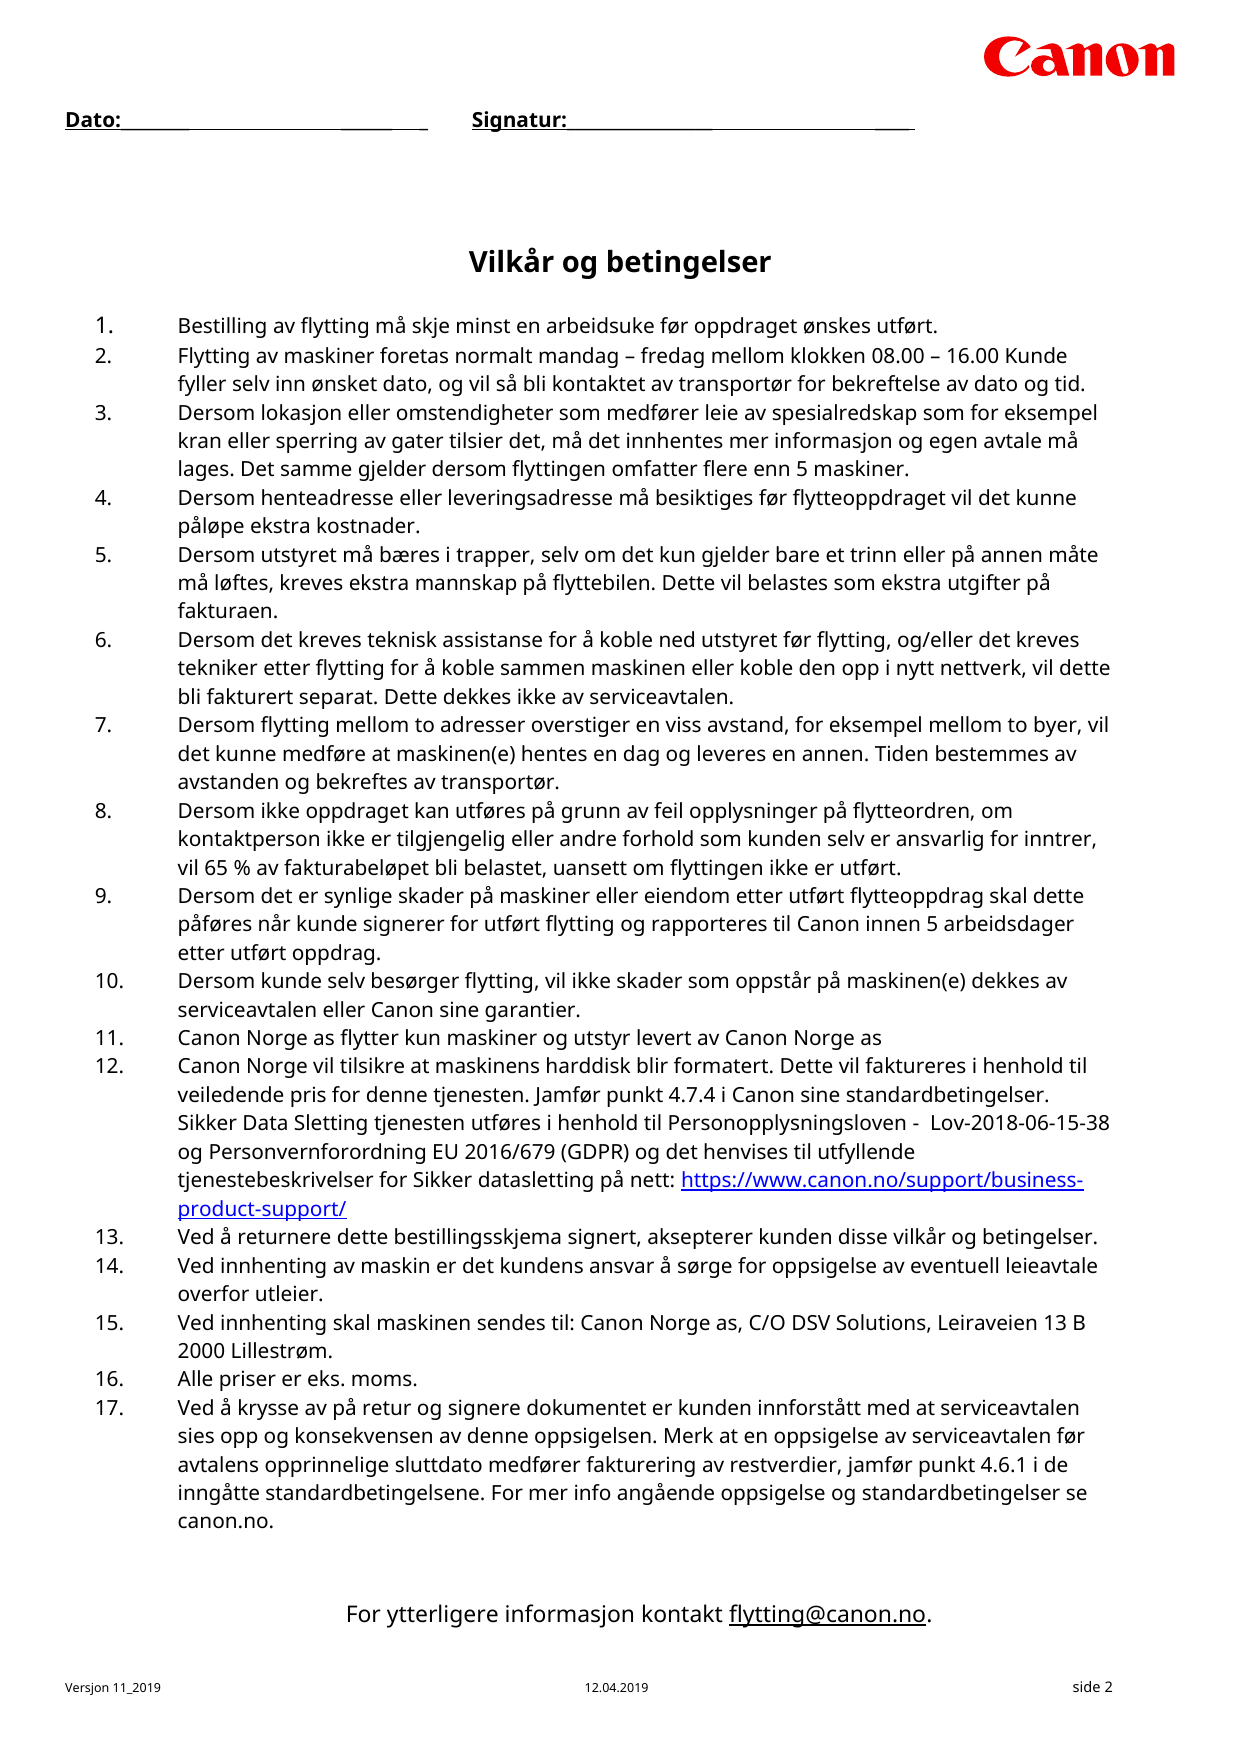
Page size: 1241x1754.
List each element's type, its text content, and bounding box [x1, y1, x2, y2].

list Canon Norge as flytter kun maskiner og utstyr levert av Canon Norge as [94, 1023, 1113, 1052]
list Ved å krysse av på retur og signere dokumentet er kunden innforstått med at serviceavtalen sies opp og konsekvensen av denne oppsigelsen. Merk at en oppsigelse av serviceavtalen før avtalens opprinnelige sluttdato medfører fakturering av restverdier, jamfør punkt 4.6.1 i de inngåtte standardbetingelsene. For mer info angående oppsigelse og standardbetingelser se canon.no. [94, 1393, 1113, 1535]
list Alle priser er eks. moms. [94, 1364, 1113, 1393]
list Canon Norge vil tilsikre at maskinens harddisk blir formatert. Dette vil faktureres i henhold til veiledende pris for denne tjenesten. Jamfør punkt 4.7.4 i Canon sine standardbetingelser. Sikker Data Sletting tjenesten utføres i henhold til Personopplysningsloven - Lov-2018-06-15-38 og Personvernforordning EU 2016/679 (GDPR) og det henvises til utfyllende tjenestebeskrivelser for Sikker datasletting på nett: https://www.canon.no/support/business-product-support/ [94, 1052, 1113, 1222]
list Dersom det kreves teknisk assistanse for å koble ned utstyret før flytting, og/eller det kreves tekniker etter flytting for å koble sammen maskinen eller koble den opp i nytt nettverk, vil dette bli fakturert separat. Dette dekkes ikke av serviceavtalen. [94, 625, 1113, 710]
list Dersom ikke oppdraget kan utføres på grunn av feil opplysninger på flytteordren, om kontaktperson ikke er tilgjengelig eller andre forhold som kunden selv er ansvarlig for inntrer, vil 65 % av fakturabeløpet bli belastet, uansett om flyttingen ikke er utført. [94, 796, 1113, 881]
list Dersom henteadresse eller leveringsadresse må besiktiges før flytteoppdraget vil det kunne påløpe ekstra kostnader. [94, 483, 1113, 540]
list Dersom det er synlige skader på maskiner eller eiendom etter utført flytteoppdrag skal dette påføres når kunde signerer for utført flytting og rapporteres til Canon innen 5 arbeidsdager etter utført oppdrag. [94, 881, 1113, 966]
list Flytting av maskiner foretas normalt mandag – fredag mellom klokken 08.00 – 16.00 Kunde fyller selv inn ønsket dato, og vil så bli kontaktet av transportør for bekreftelse av dato og tid. [94, 341, 1113, 398]
list Dersom lokasjon eller omstendigheter som medfører leie av spesialredskap som for eksempel kran eller sperring av gater tilsier det, må det innhentes mer informasjon og egen avtale må lages. Det samme gjelder dersom flyttingen omfatter flere enn 5 maskiner. [94, 398, 1113, 483]
list Dersom flytting mellom to adresser overstiger en viss avstand, for eksempel mellom to byer, vil det kunne medføre at maskinen(e) hentes en dag og leveres en annen. Tiden bestemmes av avstanden og bekreftes av transportør. [94, 710, 1113, 796]
text Dato:________ ______ _ Signatur:_________________ ____ [65, 105, 1175, 133]
list Dersom kunde selv besørger flytting, vil ikke skader som oppstår på maskinen(e) dekkes av serviceavtalen eller Canon sine garantier. [94, 966, 1113, 1023]
list Dersom utstyret må bæres i trapper, selv om det kun gjelder bare et trinn eller på annen måte må løftes, kreves ekstra mannskap på flyttebilen. Dette vil belastes som ekstra utgifter på fakturaen. [94, 540, 1113, 625]
list Bestilling av flytting må skje minst en arbeidsuke før oppdraget ønskes utført. [94, 309, 1113, 341]
list Ved innhenting av maskin er det kundens ansvar å sørge for oppsigelse av eventuell leieavtale overfor utleier. [94, 1251, 1113, 1308]
text For ytterligere informasjon kontakt flytting@canon.no. [102, 1598, 1175, 1629]
list Ved innhenting skal maskinen sendes til: Canon Norge as, C/O DSV Solutions, Leiraveien 13 B 2000 Lillestrøm. [94, 1308, 1113, 1364]
text Vilkår og betingelser [65, 241, 1175, 281]
list Ved å returnere dette bestillingsskjema signert, aksepterer kunden disse vilkår og betingelser. [94, 1222, 1113, 1251]
